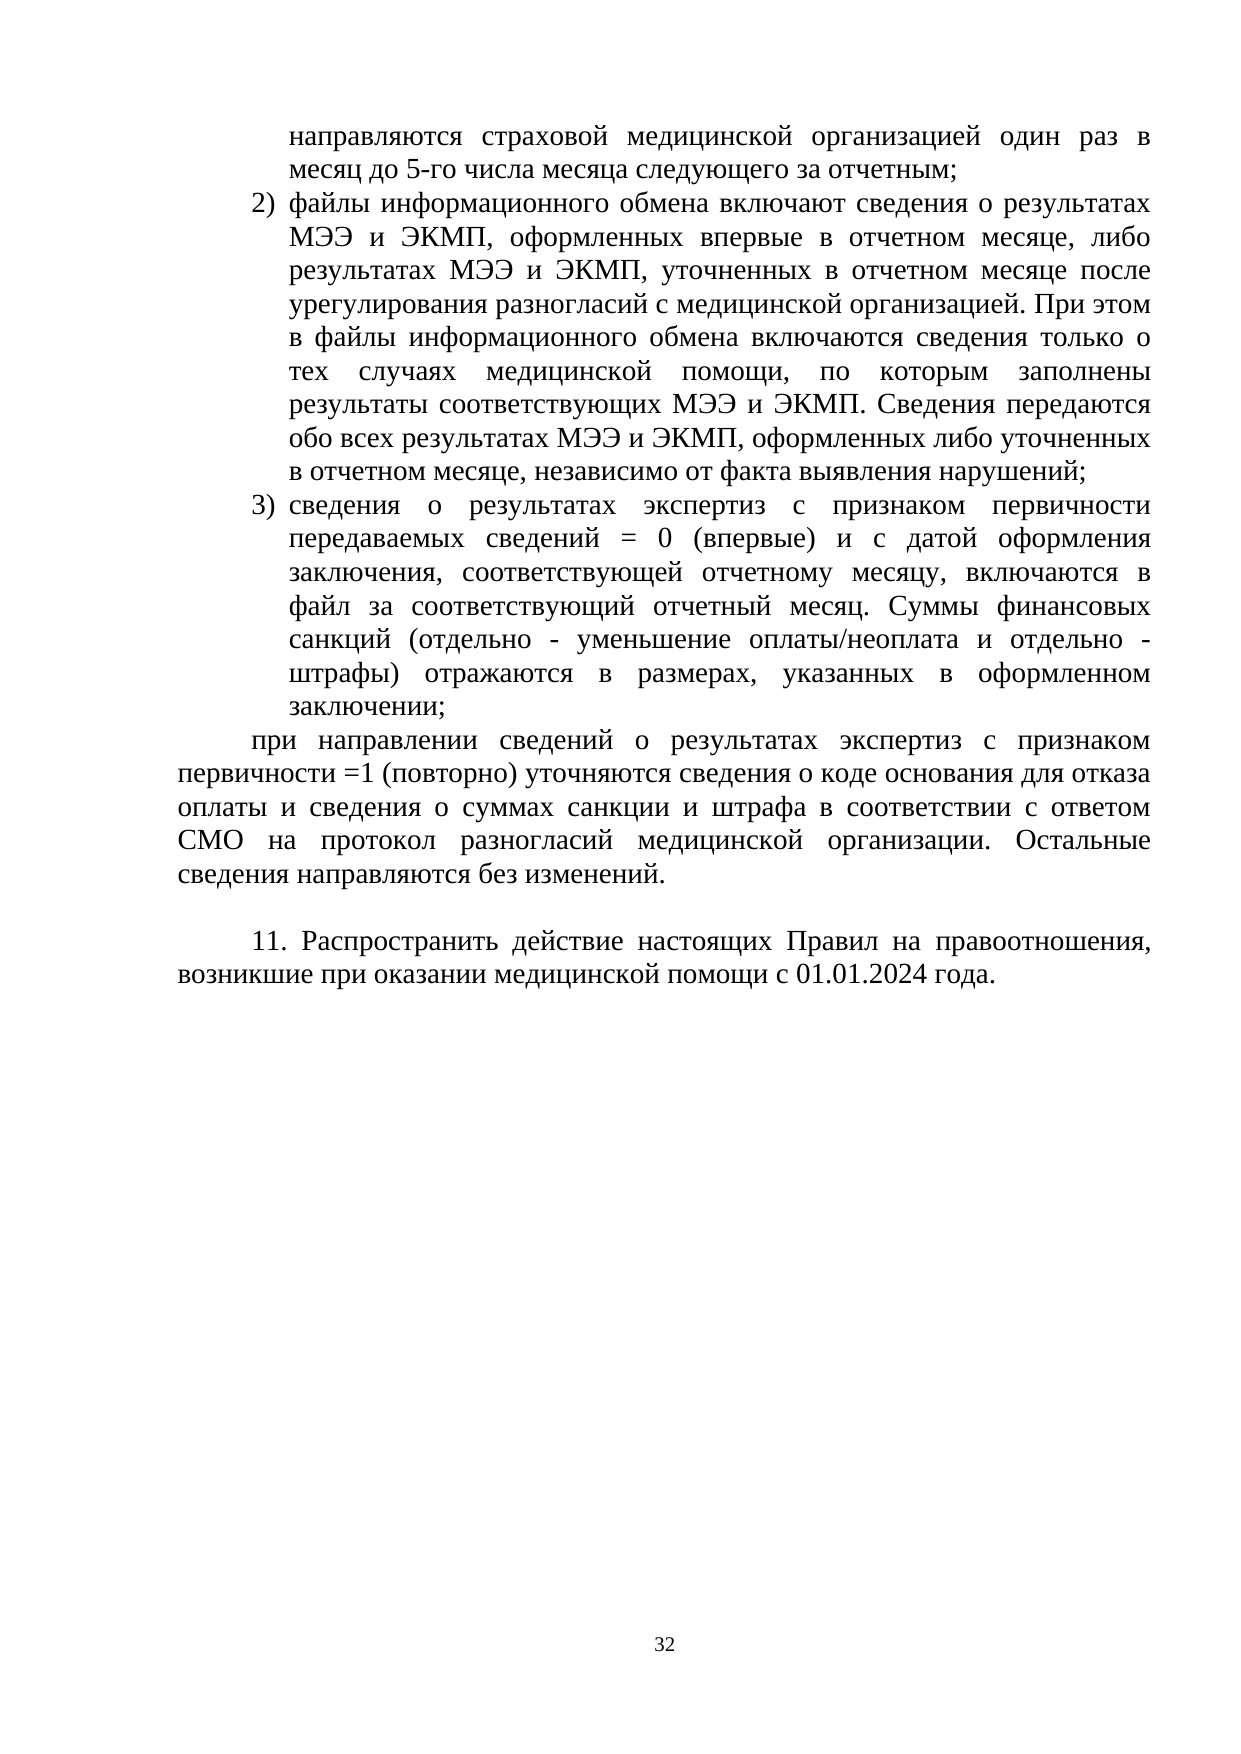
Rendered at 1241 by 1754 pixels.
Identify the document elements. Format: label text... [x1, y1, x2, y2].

text при направлении сведений о результатах экспертиз с признаком первичности =1 (повторно) уточняются сведения о коде основания для отказа оплаты и сведения о суммах санкции и штрафа в соответствии с ответом СМО на протокол разногласий медицинской организации. Остальные сведения направляются без изменений. [177, 722, 1152, 889]
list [251, 118, 1152, 185]
list сведения о результатах экспертиз с признаком первичности передаваемых сведений = 0 (впервые) и с датой оформления заключения, соответствующей отчетному месяцу, включаются в файл за соответствующий отчетный месяц. Суммы финансовых санкций (отдельно - уменьшение оплаты/неоплата и отдельно -штрафы) отражаются в размерах, указанных в оформленном заключении; [251, 487, 1152, 722]
list файлы информационного обмена включают сведения о результатах МЭЭ и ЭКМП, оформленных впервые в отчетном месяце, либо результатах МЭЭ и ЭКМП, уточненных в отчетном месяце после урегулирования разногласий с медицинской организацией. При этом в файлы информационного обмена включаются сведения только о тех случаях медицинской помощи, по которым заполнены результаты соответствующих МЭЭ и ЭКМП. Сведения передаются обо всех результатах МЭЭ и ЭКМП, оформленных либо уточненных в отчетном месяце, независимо от факта выявления нарушений; [251, 185, 1152, 487]
text 11. Распространить действие настоящих Правил на правоотношения, возникшие при оказании медицинской помощи с 01.01.2024 года. [177, 923, 1152, 990]
